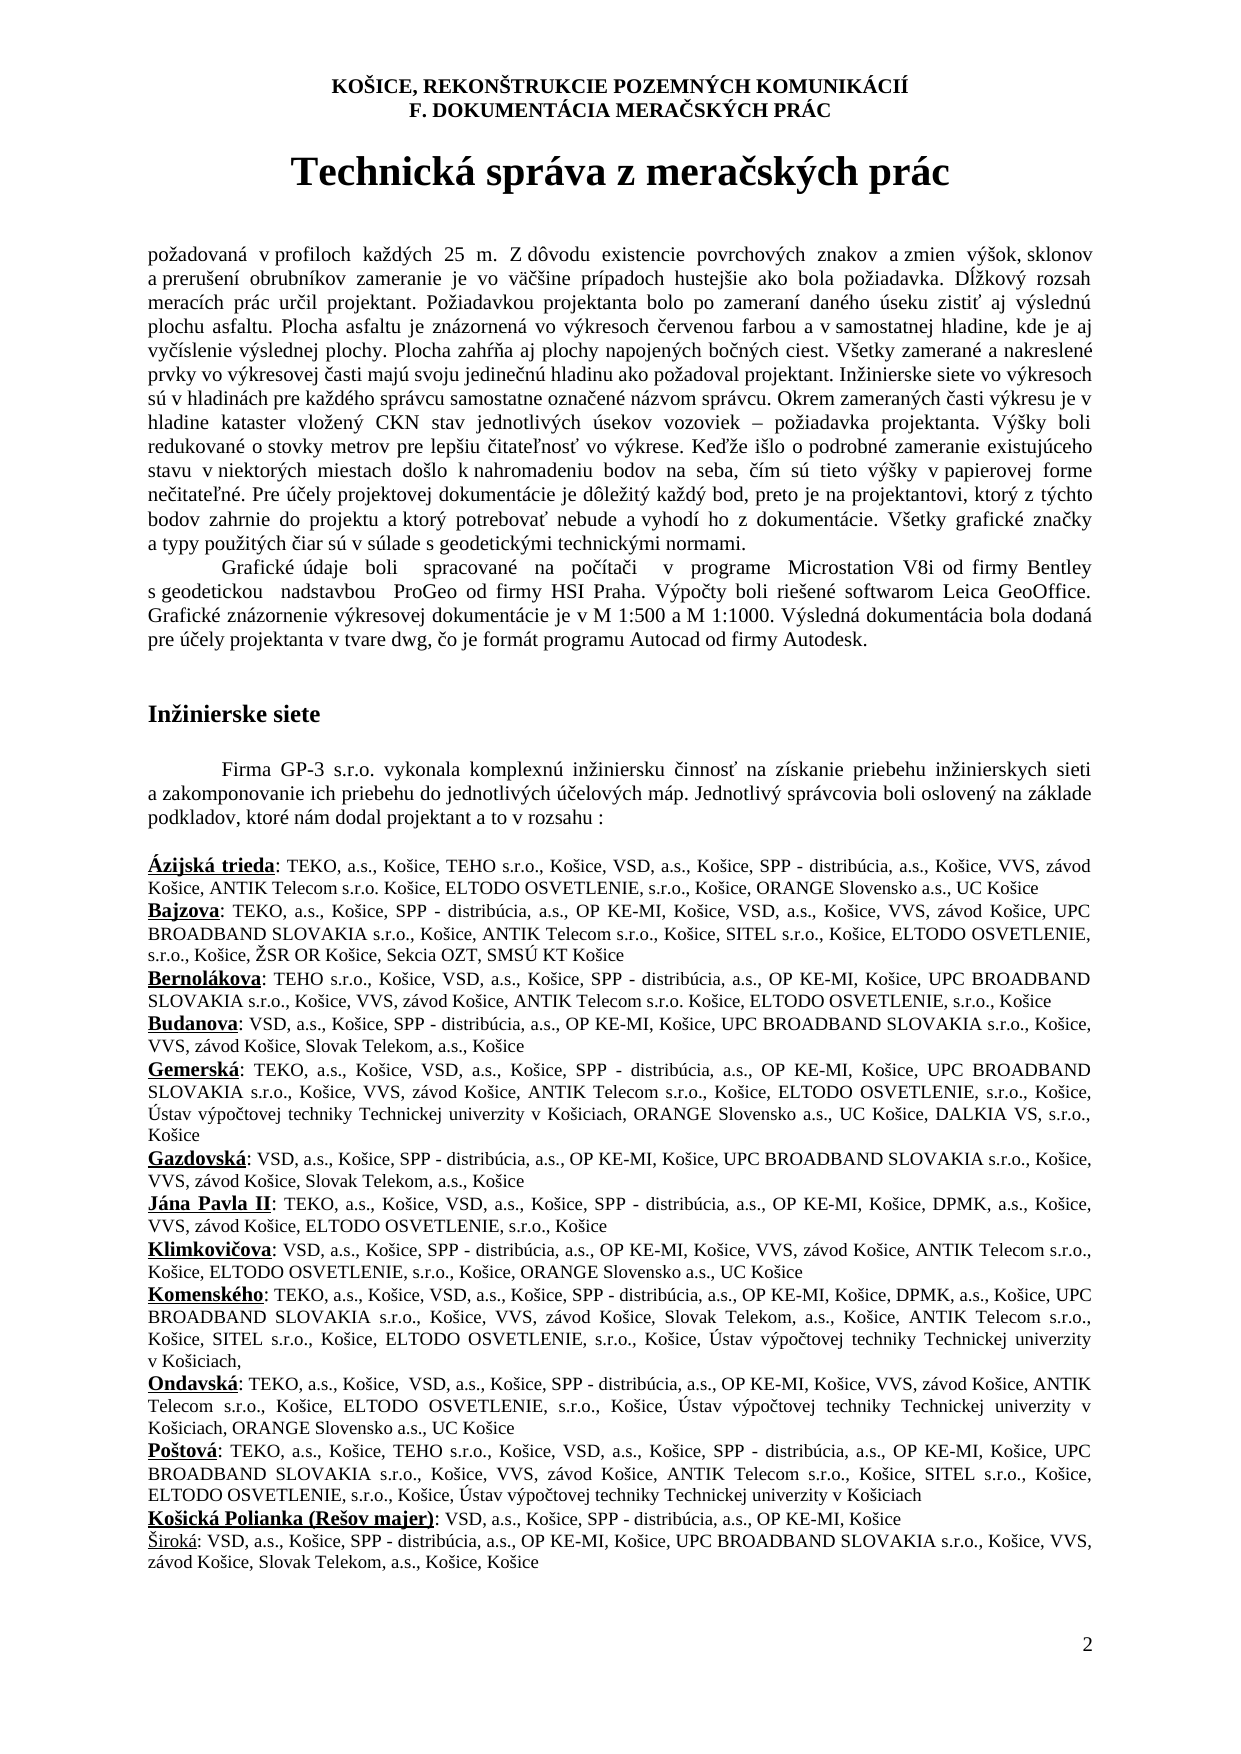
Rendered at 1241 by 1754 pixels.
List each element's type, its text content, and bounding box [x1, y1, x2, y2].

text Grafické údaje boli spracované na počítači v programe Microstation V8i od firmy Bentley s geodetickou nadstavbou ProGeo od firmy HSI Praha. Výpočty boli riešené softwarom Leica GeoOffice. Grafické znázornenie výkresovej dokumentácie je v M 1:500 a M 1:1000. Výsledná dokumentácia bola dodaná pre účely projektanta v tvare dwg, čo je formát programu Autocad od firmy Autodesk. [148, 554, 1093, 651]
text Budanova: VSD, a.s., Košice, SPP - distribúcia, a.s., OP KE-MI, Košice, UPC BROADBAND SLOVAKIA s.r.o., Košice, VVS, závod Košice, Slovak Telekom, a.s., Košice [148, 1011, 1093, 1057]
text Komenského: TEKO, a.s., Košice, VSD, a.s., Košice, SPP - distribúcia, a.s., OP KE-MI, Košice, DPMK, a.s., Košice, UPC BROADBAND SLOVAKIA s.r.o., Košice, VVS, závod Košice, Slovak Telekom, a.s., Košice, ANTIK Telecom s.r.o., Košice, SITEL s.r.o., Košice, ELTODO OSVETLENIE, s.r.o., Košice, Ústav výpočtovej techniky Technickej univerzity v Košiciach, [148, 1282, 1093, 1371]
text Firma GP-3 s.r.o. vykonala komplexnú inžiniersku činnosť na získanie priebehu inžinierskych sieti a zakomponovanie ich priebehu do jednotlivých účelových máp. Jednotlivý správcovia boli oslovený na základe podkladov, ktoré nám dodal projektant a to v rozsahu : [148, 756, 1093, 829]
text Košická Polianka (Rešov majer): VSD, a.s., Košice, SPP - distribúcia, a.s., OP KE-MI, Košice [148, 1506, 1093, 1529]
text Inžinierske siete [148, 699, 1093, 728]
text Gazdovská: VSD, a.s., Košice, SPP - distribúcia, a.s., OP KE-MI, Košice, UPC BROADBAND SLOVAKIA s.r.o., Košice, VVS, závod Košice, Slovak Telekom, a.s., Košice [148, 1146, 1093, 1191]
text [148, 242, 1093, 554]
text Široká: VSD, a.s., Košice, SPP - distribúcia, a.s., OP KE-MI, Košice, UPC BROADBAND SLOVAKIA s.r.o., Košice, VVS, závod Košice, Slovak Telekom, a.s., Košice, Košice [148, 1529, 1093, 1573]
text Gemerská: TEKO, a.s., Košice, VSD, a.s., Košice, SPP - distribúcia, a.s., OP KE-MI, Košice, UPC BROADBAND SLOVAKIA s.r.o., Košice, VVS, závod Košice, ANTIK Telecom s.r.o., Košice, ELTODO OSVETLENIE, s.r.o., Košice, Ústav výpočtovej techniky Technickej univerzity v Košiciach, ORANGE Slovensko a.s., UC Košice, DALKIA VS, s.r.o., Košice [148, 1057, 1093, 1146]
text Bajzova: TEKO, a.s., Košice, SPP - distribúcia, a.s., OP KE-MI, Košice, VSD, a.s., Košice, VVS, závod Košice, UPC BROADBAND SLOVAKIA s.r.o., Košice, ANTIK Telecom s.r.o., Košice, SITEL s.r.o., Košice, ELTODO OSVETLENIE, s.r.o., Košice, ŽSR OR Košice, Sekcia OZT, SMSÚ KT Košice [148, 898, 1093, 966]
text Ondavská: TEKO, a.s., Košice, VSD, a.s., Košice, SPP - distribúcia, a.s., OP KE-MI, Košice, VVS, závod Košice, ANTIK Telecom s.r.o., Košice, ELTODO OSVETLENIE, s.r.o., Košice, Ústav výpočtovej techniky Technickej univerzity v Košiciach, ORANGE Slovensko a.s., UC Košice [148, 1371, 1093, 1438]
text Klimkovičova: VSD, a.s., Košice, SPP - distribúcia, a.s., OP KE-MI, Košice, VVS, závod Košice, ANTIK Telecom s.r.o., Košice, ELTODO OSVETLENIE, s.r.o., Košice, ORANGE Slovensko a.s., UC Košice [148, 1237, 1093, 1282]
text Bernolákova: TEHO s.r.o., Košice, VSD, a.s., Košice, SPP - distribúcia, a.s., OP KE-MI, Košice, UPC BROADBAND SLOVAKIA s.r.o., Košice, VVS, závod Košice, ANTIK Telecom s.r.o. Košice, ELTODO OSVETLENIE, s.r.o., Košice [148, 966, 1093, 1011]
text Jána Pavla II: TEKO, a.s., Košice, VSD, a.s., Košice, SPP - distribúcia, a.s., OP KE-MI, Košice, DPMK, a.s., Košice, VVS, závod Košice, ELTODO OSVETLENIE, s.r.o., Košice [148, 1191, 1093, 1237]
text Ázijská trieda: TEKO, a.s., Košice, TEHO s.r.o., Košice, VSD, a.s., Košice, SPP - distribúcia, a.s., Košice, VVS, závod Košice, ANTIK Telecom s.r.o. Košice, ELTODO OSVETLENIE, s.r.o., Košice, ORANGE Slovensko a.s., UC Košice [148, 853, 1093, 898]
text Poštová: TEKO, a.s., Košice, TEHO s.r.o., Košice, VSD, a.s., Košice, SPP - distribúcia, a.s., OP KE-MI, Košice, UPC BROADBAND SLOVAKIA s.r.o., Košice, VVS, závod Košice, ANTIK Telecom s.r.o., Košice, SITEL s.r.o., Košice, ELTODO OSVETLENIE, s.r.o., Košice, Ústav výpočtovej techniky Technickej univerzity v Košiciach [148, 1438, 1093, 1506]
